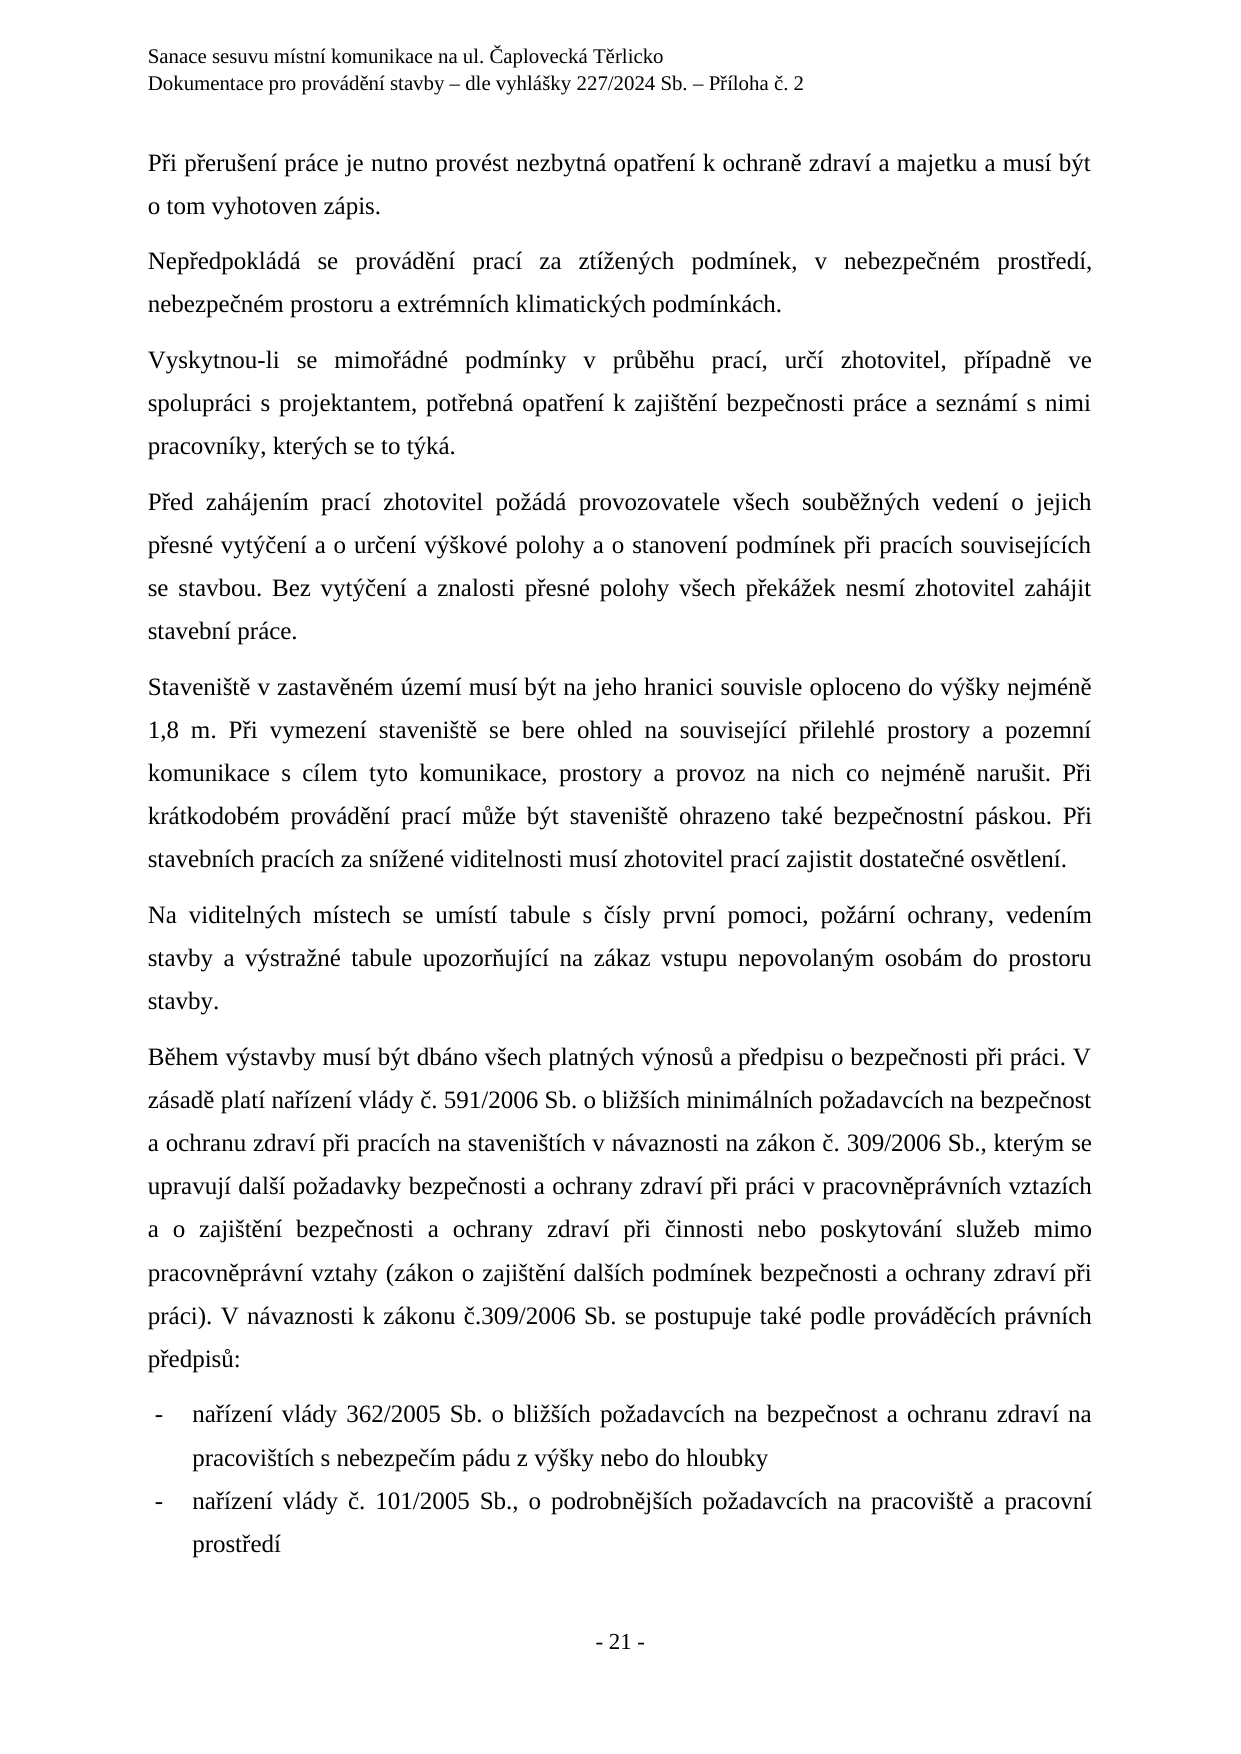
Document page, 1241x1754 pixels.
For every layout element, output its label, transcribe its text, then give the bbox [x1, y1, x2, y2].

text Vyskytnou-li se mimořádné podmínky v průběhu prací, určí zhotovitel, případně ve spolupráci s projektantem, potřebná opatření k zajištění bezpečnosti práce a seznámí s nimi pracovníky, kterých se to týká. [148, 345, 1093, 460]
text Nepředpokládá se provádění prací za ztížených podmínek, v nebezpečném prostředí, nebezpečném prostoru a extrémních klimatických podmínkách. [148, 246, 1093, 318]
text Před zahájením prací zhotovitel požádá provozovatele všech souběžných vedení o jejich přesné vytýčení a o určení výškové polohy a o stanovení podmínek při pracích souvisejících se stavbou. Bez vytýčení a znalosti přesné polohy všech překážek nesmí zhotovitel zahájit stavební práce. [148, 487, 1093, 645]
text Na viditelných místech se umístí tabule s čísly první pomoci, požární ochrany, vedením stavby a výstražné tabule upozorňující na zákaz vstupu nepovolaným osobám do prostoru stavby. [148, 900, 1093, 1015]
list nařízení vlády č. 101/2005 Sb., o podrobnějších požadavcích na pracoviště a pracovní prostředí [154, 1486, 1093, 1558]
text Během výstavby musí být dbáno všech platných výnosů a předpisu o bezpečnosti při práci. V zásadě platí nařízení vlády č. 591/2006 Sb. o bližších minimálních požadavcích na bezpečnost a ochranu zdraví při pracích na staveništích v návaznosti na zákon č. 309/2006 Sb., kterým se upravují další požadavky bezpečnosti a ochrany zdraví při práci v pracovněprávních vztazích a o zajištění bezpečnosti a ochrany zdraví při činnosti nebo poskytování služeb mimo pracovněprávní vztahy (zákon o zajištění dalších podmínek bezpečnosti a ochrany zdraví při práci). V návaznosti k zákonu č.309/2006 Sb. se postupuje také podle prováděcích právních předpisů: [148, 1042, 1093, 1373]
text Staveniště v zastavěném území musí být na jeho hranici souvisle oploceno do výšky nejméně 1,8 m. Při vymezení staveniště se bere ohled na související přilehlé prostory a pozemní komunikace s cílem tyto komunikace, prostory a provoz na nich co nejméně narušit. Při krátkodobém provádění prací může být staveniště ohrazeno také bezpečnostní páskou. Při stavebních pracích za snížené viditelnosti musí zhotovitel prací zajistit dostatečné osvětlení. [148, 672, 1093, 873]
list nařízení vlády 362/2005 Sb. o bližších požadavcích na bezpečnost a ochranu zdraví na pracovištích s nebezpečím pádu z výšky nebo do hloubky [154, 1399, 1093, 1471]
text Při přerušení práce je nutno provést nezbytná opatření k ochraně zdraví a majetku a musí být o tom vyhotoven zápis. [148, 148, 1093, 219]
